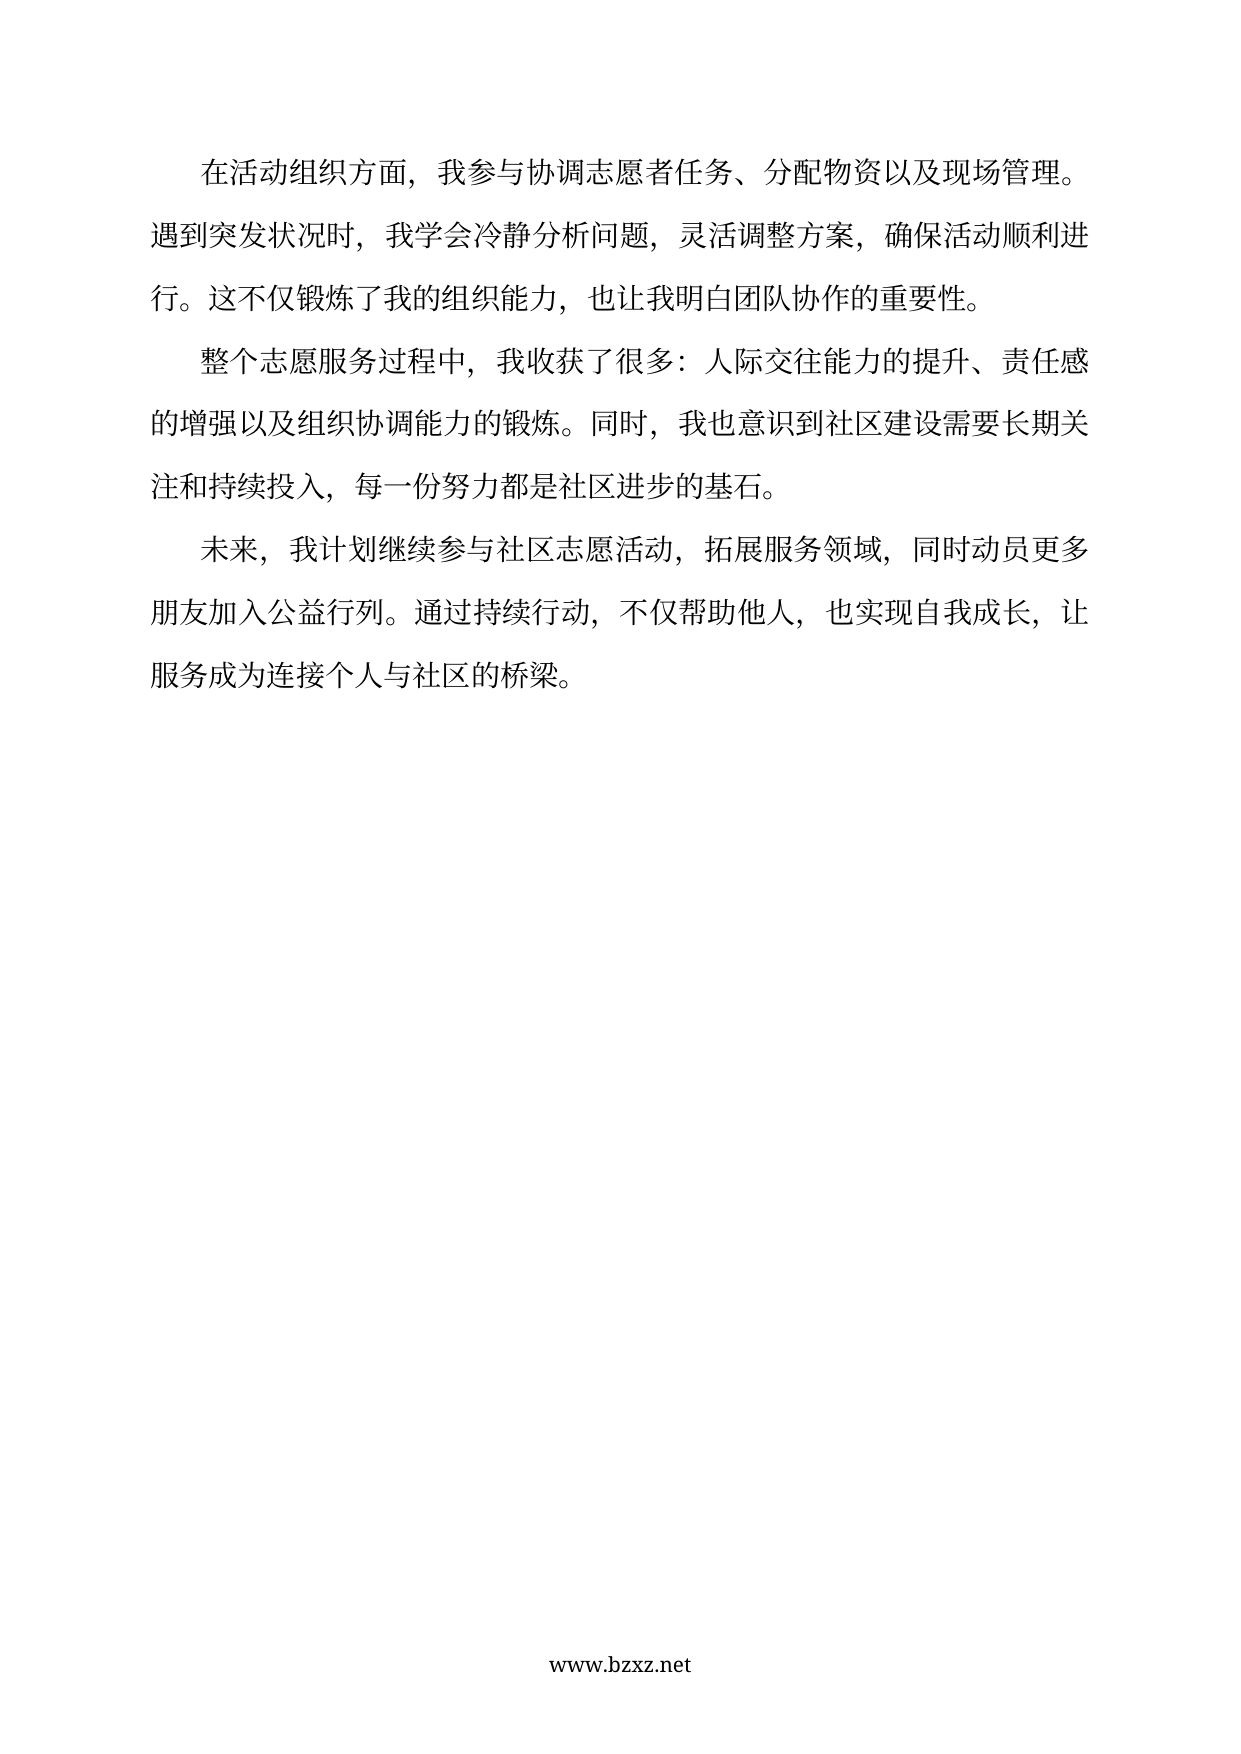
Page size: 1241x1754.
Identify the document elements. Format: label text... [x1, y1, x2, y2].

text 整个志愿服务过程中，我收获了很多：人际交往能力的提升、责任感的增强以及组织协调能力的锻炼。同时，我也意识到社区建设需要长期关注和持续投入，每一份努力都是社区进步的基石。 [150, 338, 1090, 506]
text 未来，我计划继续参与社区志愿活动，拓展服务领域，同时动员更多朋友加入公益行列。通过持续行动，不仅帮助他人，也实现自我成长，让服务成为连接个人与社区的桥梁。 [150, 527, 1090, 694]
text 在活动组织方面，我参与协调志愿者任务、分配物资以及现场管理。遇到突发状况时，我学会冷静分析问题，灵活调整方案，确保活动顺利进行。这不仅锻炼了我的组织能力，也让我明白团队协作的重要性。 [150, 150, 1090, 317]
